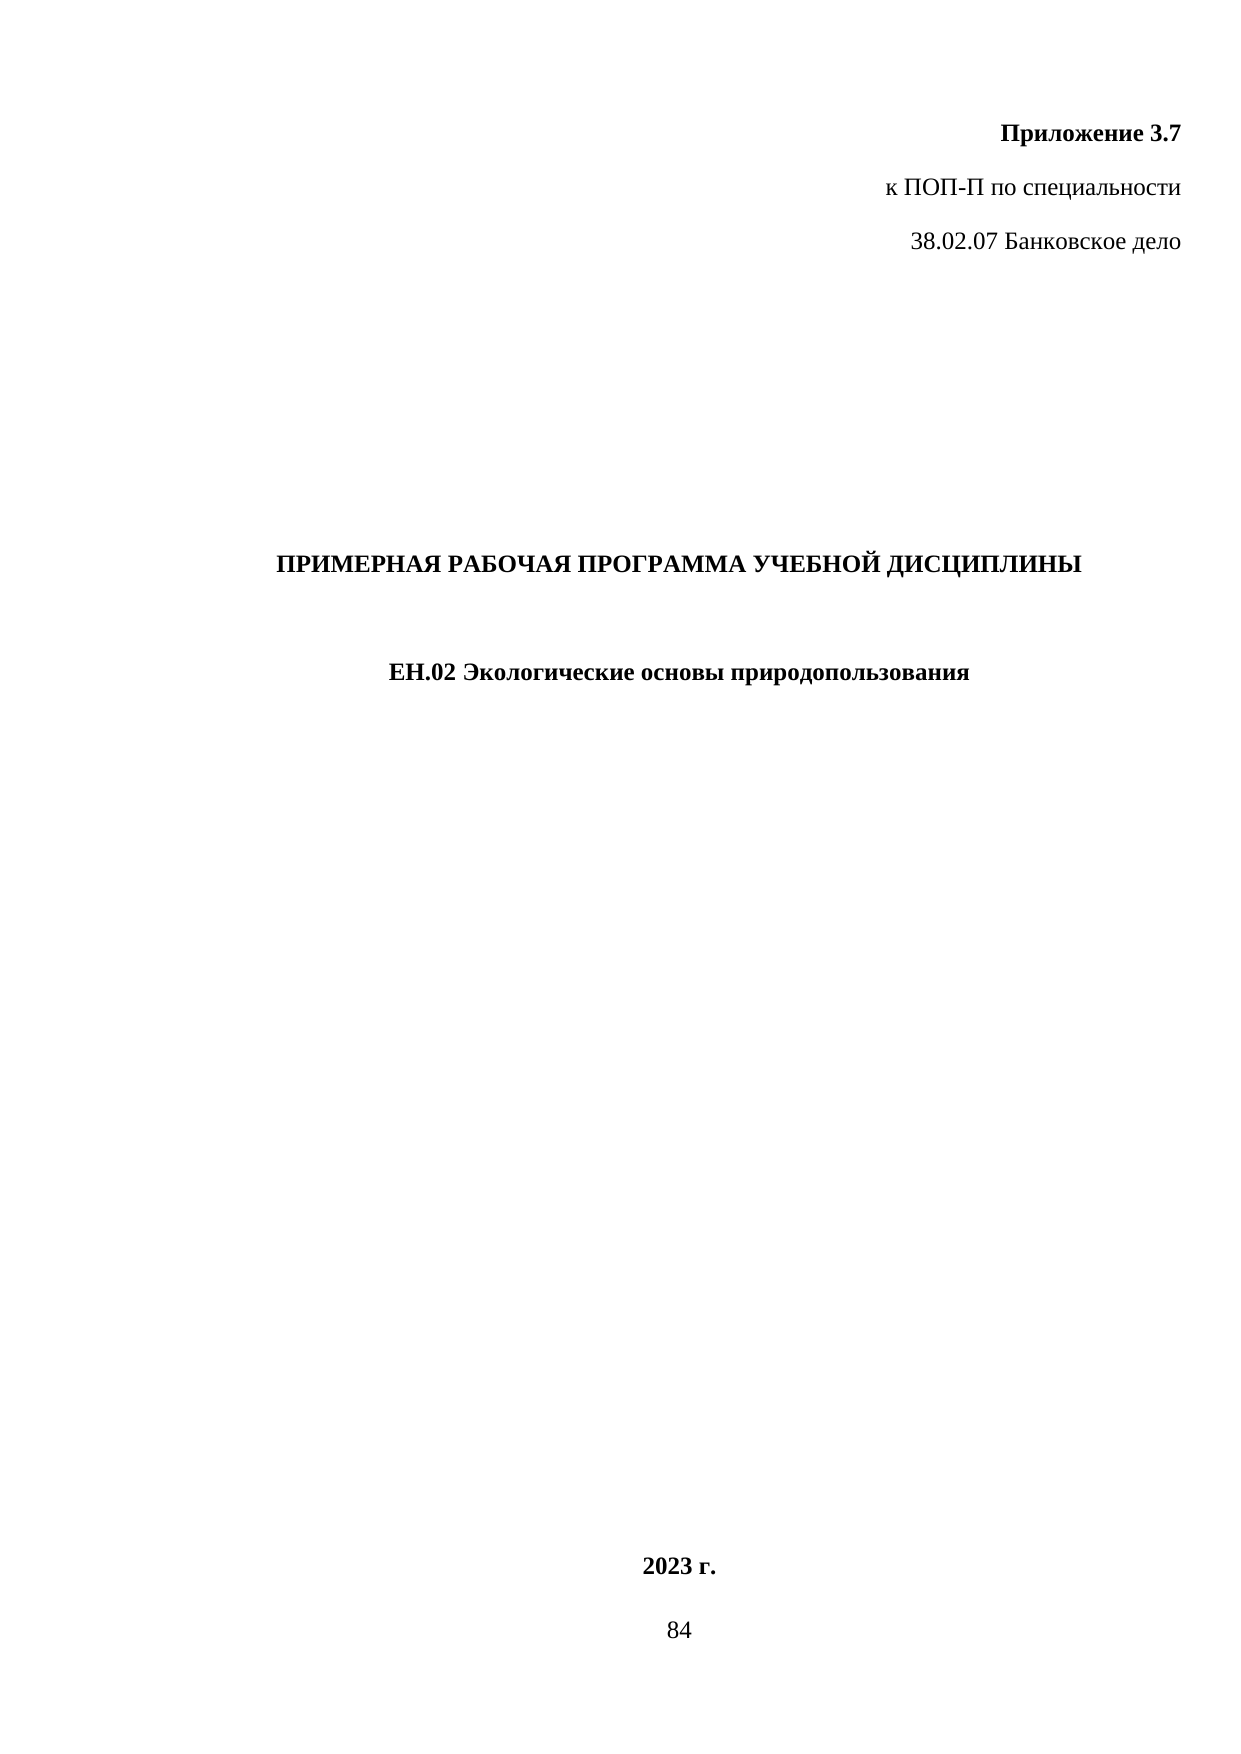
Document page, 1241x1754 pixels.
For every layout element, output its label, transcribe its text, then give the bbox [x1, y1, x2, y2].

text ПРИМЕРНАЯ РАБОЧАЯ ПРОГРАММА УЧЕБНОЙ ДИСЦИПЛИНЫ [177, 549, 1181, 578]
text к ПОП-П по специальности [177, 172, 1181, 201]
text 2023 г. [177, 1551, 1181, 1580]
text Приложение 3.7 [177, 118, 1181, 147]
text 38.02.07 Банковское дело [177, 226, 1181, 254]
subtitle ЕН.02 Экологические основы природопользования [177, 657, 1181, 685]
